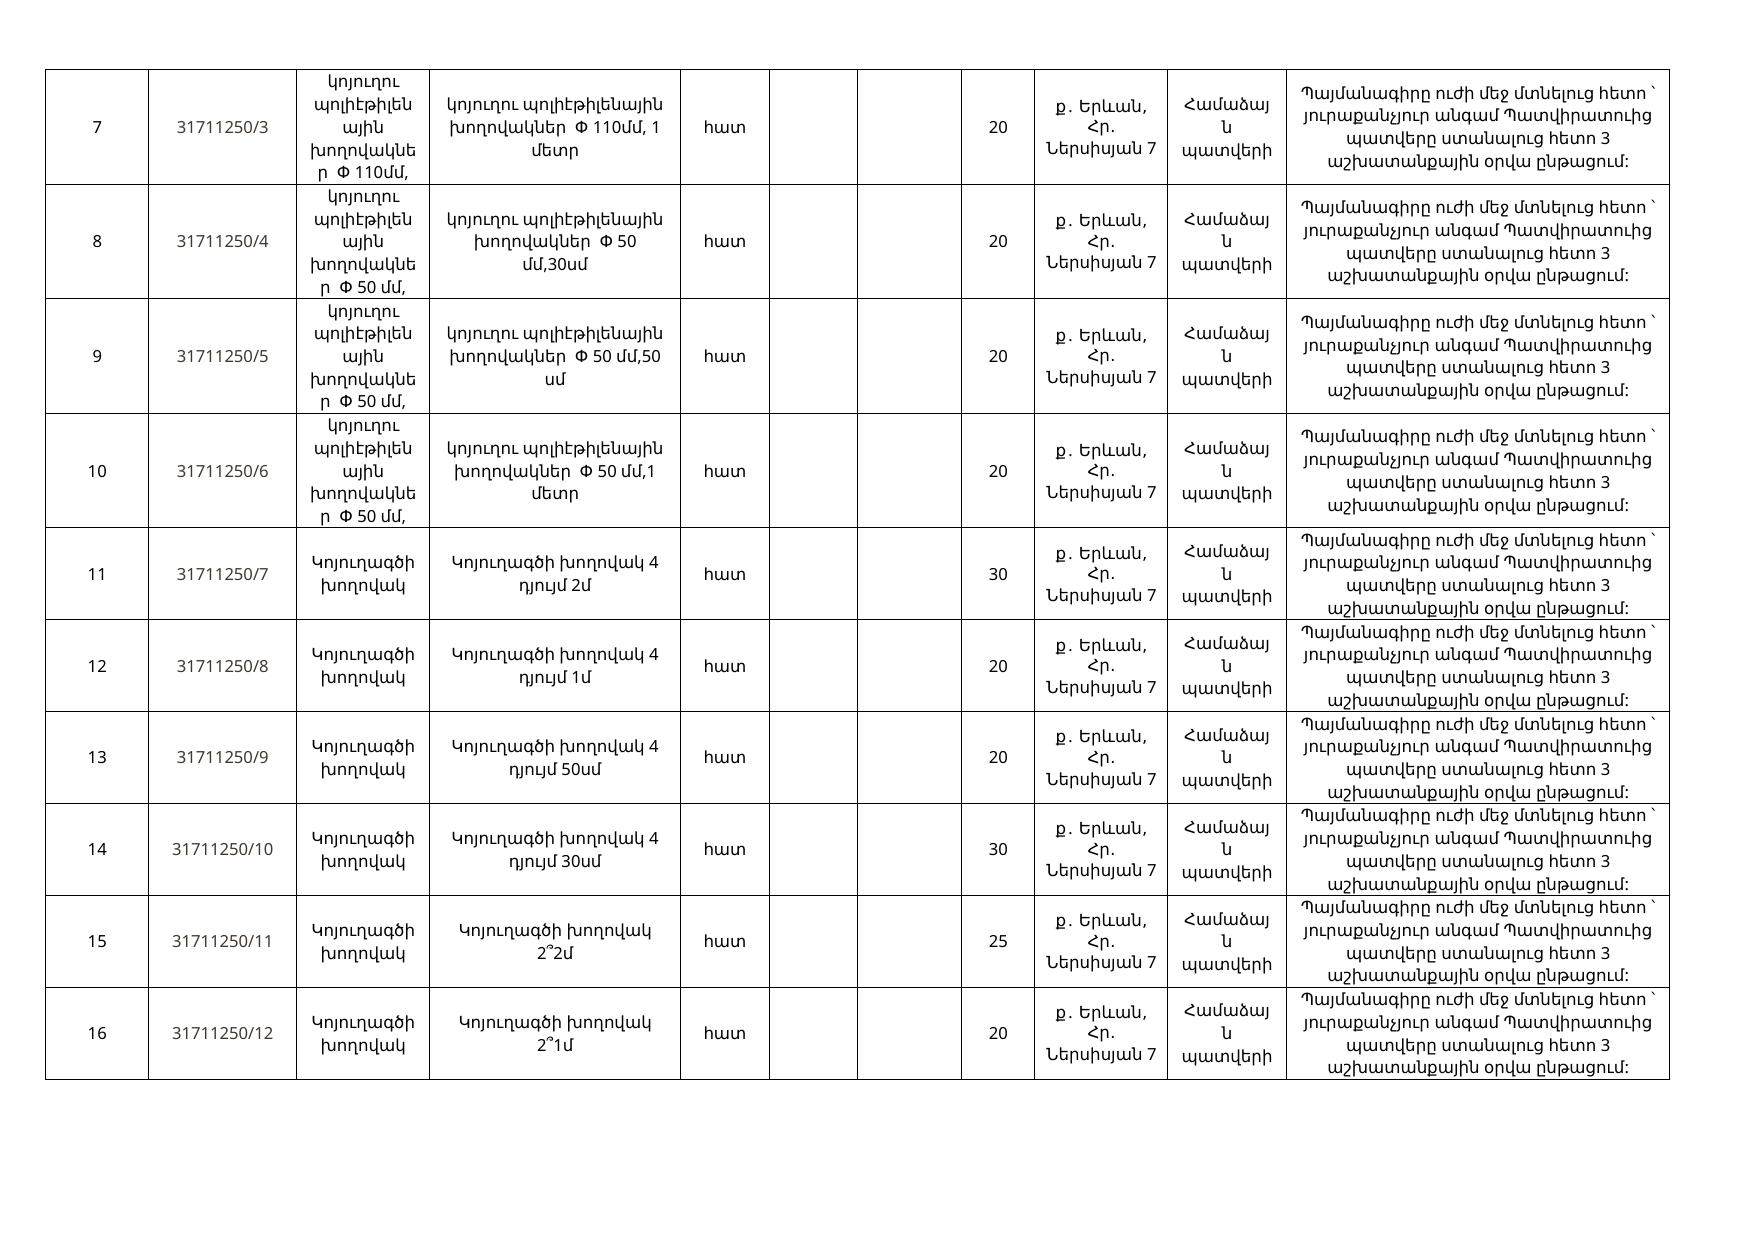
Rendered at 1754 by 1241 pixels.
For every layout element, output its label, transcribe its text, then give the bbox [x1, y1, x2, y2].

table_cell Պայմանագիրը ուժի մեջ մտնելուց հետո ՝ յուրաքանչյուր անգամ Պատվիրատուից պատվերը ստանալուց հետո 3 աշխատանքային օրվա ընթացում: [1287, 299, 1669, 413]
table_cell 31711250/4 [149, 185, 296, 298]
table_cell ք․ Երևան, Հր․ Ներսիսյան 7 [1035, 804, 1167, 895]
table_cell 16 [46, 988, 148, 1078]
table_cell 13 [46, 712, 148, 803]
table_cell [858, 528, 961, 619]
table_cell կոյուղու պոլիէթիլենային խողովակներ Փ 50 մմ,30սմ [430, 185, 680, 298]
table_cell [858, 988, 961, 1078]
table_cell Համաձայն պատվերի [1168, 70, 1286, 183]
table_cell Համաձայն պատվերի [1168, 620, 1286, 711]
table_cell [770, 70, 857, 183]
table_cell հատ [681, 620, 769, 711]
table_cell 15 [46, 896, 148, 987]
table_cell Պայմանագիրը ուժի մեջ մտնելուց հետո ՝ յուրաքանչյուր անգամ Պատվիրատուից պատվերը ստանալուց հետո 3 աշխատանքային օրվա ընթացում: [1287, 896, 1669, 987]
table_cell կոյուղու պոլիէթիլենային խողովակներ Փ 50 մմ,50 սմ [430, 299, 680, 413]
table_cell 7 [46, 70, 148, 183]
table_cell Կոյուղագծի խողովակ [297, 804, 429, 895]
table_cell կոյուղու պոլիէթիլենային խողովակներ Փ 110մմ, 1 մետր [430, 70, 680, 183]
table_cell Պայմանագիրը ուժի մեջ մտնելուց հետո ՝ յուրաքանչյուր անգամ Պատվիրատուից պատվերը ստանալուց հետո 3 աշխատանքային օրվա ընթացում: [1287, 712, 1669, 803]
table_cell Կոյուղագծի խողովակ 4 դյույմ 2մ [430, 528, 680, 619]
table_cell [858, 299, 961, 413]
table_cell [297, 70, 429, 183]
table_cell [770, 896, 857, 987]
table_cell Համաձայն պատվերի [1168, 528, 1286, 619]
table_cell 20 [962, 620, 1034, 711]
table_cell Կոյուղագծի խողովակ [297, 528, 429, 619]
table_cell կոյուղու պոլիէթիլենային խողովակներ Փ 50 մմ,1 մետր [430, 414, 680, 527]
table_cell 31711250/11 [149, 896, 296, 987]
table_cell Կոյուղագծի խողովակ [297, 896, 429, 987]
table_cell հատ [681, 988, 769, 1078]
table_cell ք․ Երևան, Հր․ Ներսիսյան 7 [1035, 414, 1167, 527]
table_cell 30 [962, 528, 1034, 619]
table_cell [858, 70, 961, 183]
table_cell Կոյուղագծի խողովակ 4 դյույմ 30սմ [430, 804, 680, 895]
table_cell [858, 804, 961, 895]
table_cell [1287, 70, 1669, 183]
table_cell [770, 299, 857, 413]
table_cell ք․ Երևան, Հր․ Ներսիսյան 7 [1035, 528, 1167, 619]
table_cell ք․ Երևան, Հր․ Ներսիսյան 7 [1035, 185, 1167, 298]
table_cell [770, 528, 857, 619]
table_cell [858, 712, 961, 803]
table_cell 11 [46, 528, 148, 619]
table_cell 20 [962, 414, 1034, 527]
table_cell Համաձայն պատվերի [1168, 804, 1286, 895]
table_cell Պայմանագիրը ուժի մեջ մտնելուց հետո ՝ յուրաքանչյուր անգամ Պատվիրատուից պատվերը ստանալուց հետո 3 աշխատանքային օրվա ընթացում: [1287, 528, 1669, 619]
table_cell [1035, 70, 1167, 183]
table_cell հատ [681, 528, 769, 619]
table_cell 31711250/5 [149, 299, 296, 413]
table_cell Կոյուղագծի խողովակ [297, 712, 429, 803]
table_cell [770, 804, 857, 895]
table_cell կոյուղու պոլիէթիլենային խողովակներ Փ 50 մմ, [297, 299, 429, 413]
table_cell 10 [46, 414, 148, 527]
table_cell հատ [681, 299, 769, 413]
table_cell 31711250/9 [149, 712, 296, 803]
table_cell ք․ Երևան, Հր․ Ներսիսյան 7 [1035, 620, 1167, 711]
table_cell 31711250/10 [149, 804, 296, 895]
table_cell 8 [46, 185, 148, 298]
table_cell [1035, 988, 1167, 1078]
table_cell [770, 988, 857, 1078]
table_cell 20 [962, 299, 1034, 413]
table_cell Համաձայն պատվերի [1168, 185, 1286, 298]
table_cell 31711250/8 [149, 620, 296, 711]
table_cell Համաձայն պատվերի [1168, 414, 1286, 527]
table_cell Կոյուղագծի խողովակ [297, 988, 429, 1078]
table_cell Կոյուղագծի խողովակ [297, 620, 429, 711]
table_cell հատ [681, 414, 769, 527]
table_cell Պայմանագիրը ուժի մեջ մտնելուց հետո ՝ յուրաքանչյուր անգամ Պատվիրատուից պատվերը ստանալուց հետո 3 աշխատանքային օրվա ընթացում: [1287, 620, 1669, 711]
table_cell 20 [962, 988, 1034, 1078]
table_cell 20 [962, 712, 1034, 803]
table_cell հատ [681, 70, 769, 183]
table_cell 30 [962, 804, 1034, 895]
table_cell 12 [46, 620, 148, 711]
table_cell [770, 185, 857, 298]
table_cell ք․ Երևան, Հր․ Ներսիսյան 7 [1035, 299, 1167, 413]
table_cell [770, 712, 857, 803]
table_cell կոյուղու պոլիէթիլենային խողովակներ Փ 50 մմ, [297, 414, 429, 527]
table_cell 31711250/6 [149, 414, 296, 527]
table_cell 20 [962, 70, 1034, 183]
table_cell հատ [681, 712, 769, 803]
table_cell 9 [46, 299, 148, 413]
table_cell [858, 185, 961, 298]
table_cell Կոյուղագծի խողովակ 2՞2մ [430, 896, 680, 987]
table_cell Կոյուղագծի խողովակ 2՞1մ [430, 988, 680, 1078]
table_cell Համաձայն պատվերի [1168, 299, 1286, 413]
table_cell 14 [46, 804, 148, 895]
table_cell Պայմանագիրը ուժի մեջ մտնելուց հետո ՝ յուրաքանչյուր անգամ Պատվիրատուից պատվերը ստանալուց հետո 3 աշխատանքային օրվա ընթացում: [1287, 185, 1669, 298]
table_cell կոյուղու պոլիէթիլենային խողովակներ Փ 50 մմ, [297, 185, 429, 298]
table_cell հատ [681, 896, 769, 987]
table_cell հատ [681, 804, 769, 895]
table_cell Կոյուղագծի խողովակ 4 դյույմ 50սմ [430, 712, 680, 803]
table_cell [858, 620, 961, 711]
table_cell [770, 414, 857, 527]
table_cell 20 [962, 185, 1034, 298]
table_cell Կոյուղագծի խողովակ 4 դյույմ 1մ [430, 620, 680, 711]
table_cell Պայմանագիրը ուժի մեջ մտնելուց հետո ՝ յուրաքանչյուր անգամ Պատվիրատուից պատվերը ստանալուց հետո 3 աշխատանքային օրվա ընթացում: [1287, 414, 1669, 527]
table_cell Համաձայն պատվերի [1168, 712, 1286, 803]
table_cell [1287, 988, 1669, 1078]
table_cell 31711250/12 [149, 988, 296, 1078]
table_cell [858, 414, 961, 527]
table_cell հատ [681, 185, 769, 298]
table_cell Պայմանագիրը ուժի մեջ մտնելուց հետո ՝ յուրաքանչյուր անգամ Պատվիրատուից պատվերը ստանալուց հետո 3 աշխատանքային օրվա ընթացում: [1287, 804, 1669, 895]
table_cell 31711250/7 [149, 528, 296, 619]
table_cell 31711250/3 [149, 70, 296, 183]
table_cell ք․ Երևան, Հր․ Ներսիսյան 7 [1035, 712, 1167, 803]
table_cell Համաձայն պատվերի [1168, 896, 1286, 987]
table_cell 25 [962, 896, 1034, 987]
table_cell ք․ Երևան, Հր․ Ներսիսյան 7 [1035, 896, 1167, 987]
table_cell [770, 620, 857, 711]
table_cell [858, 896, 961, 987]
table_cell Համաձայն պատվերի [1168, 988, 1286, 1078]
